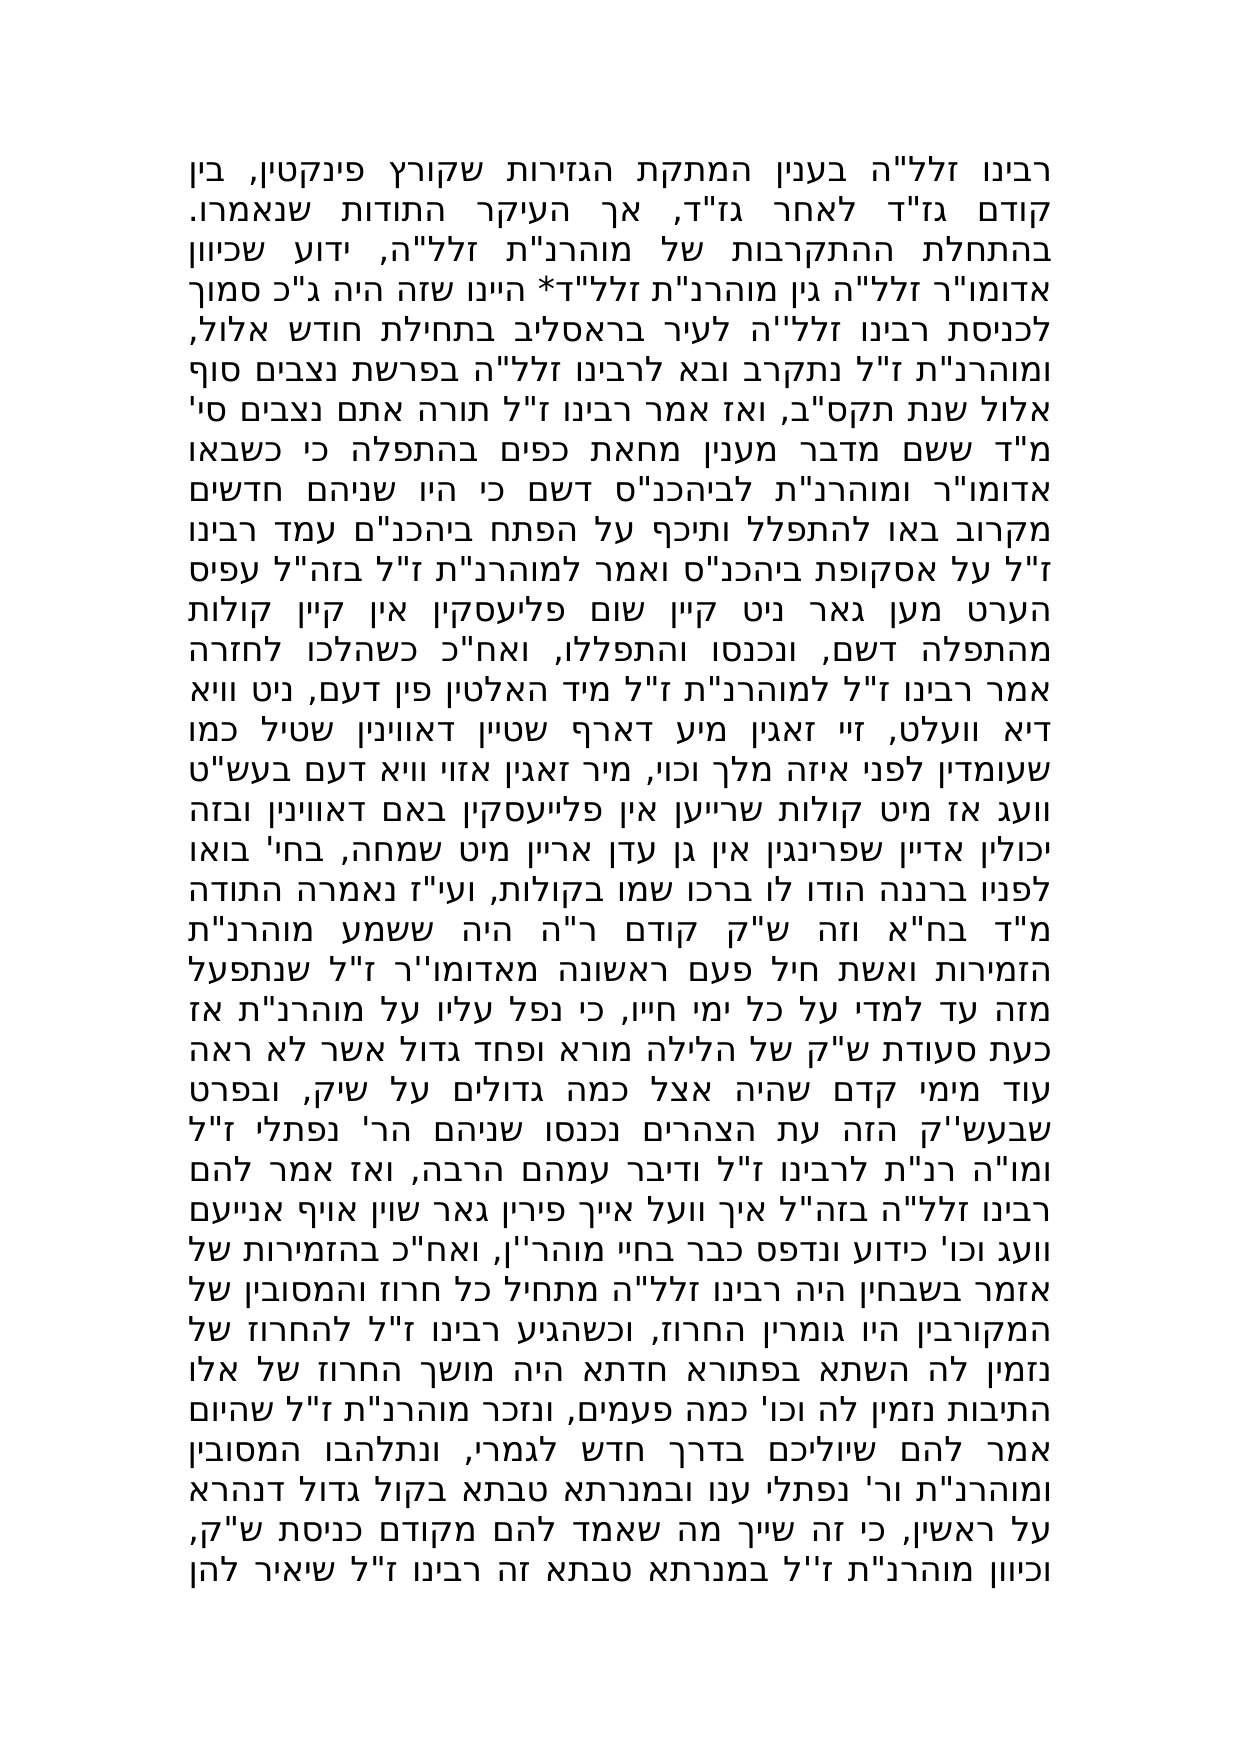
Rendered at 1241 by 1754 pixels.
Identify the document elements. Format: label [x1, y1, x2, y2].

text [187, 150, 1053, 1590]
